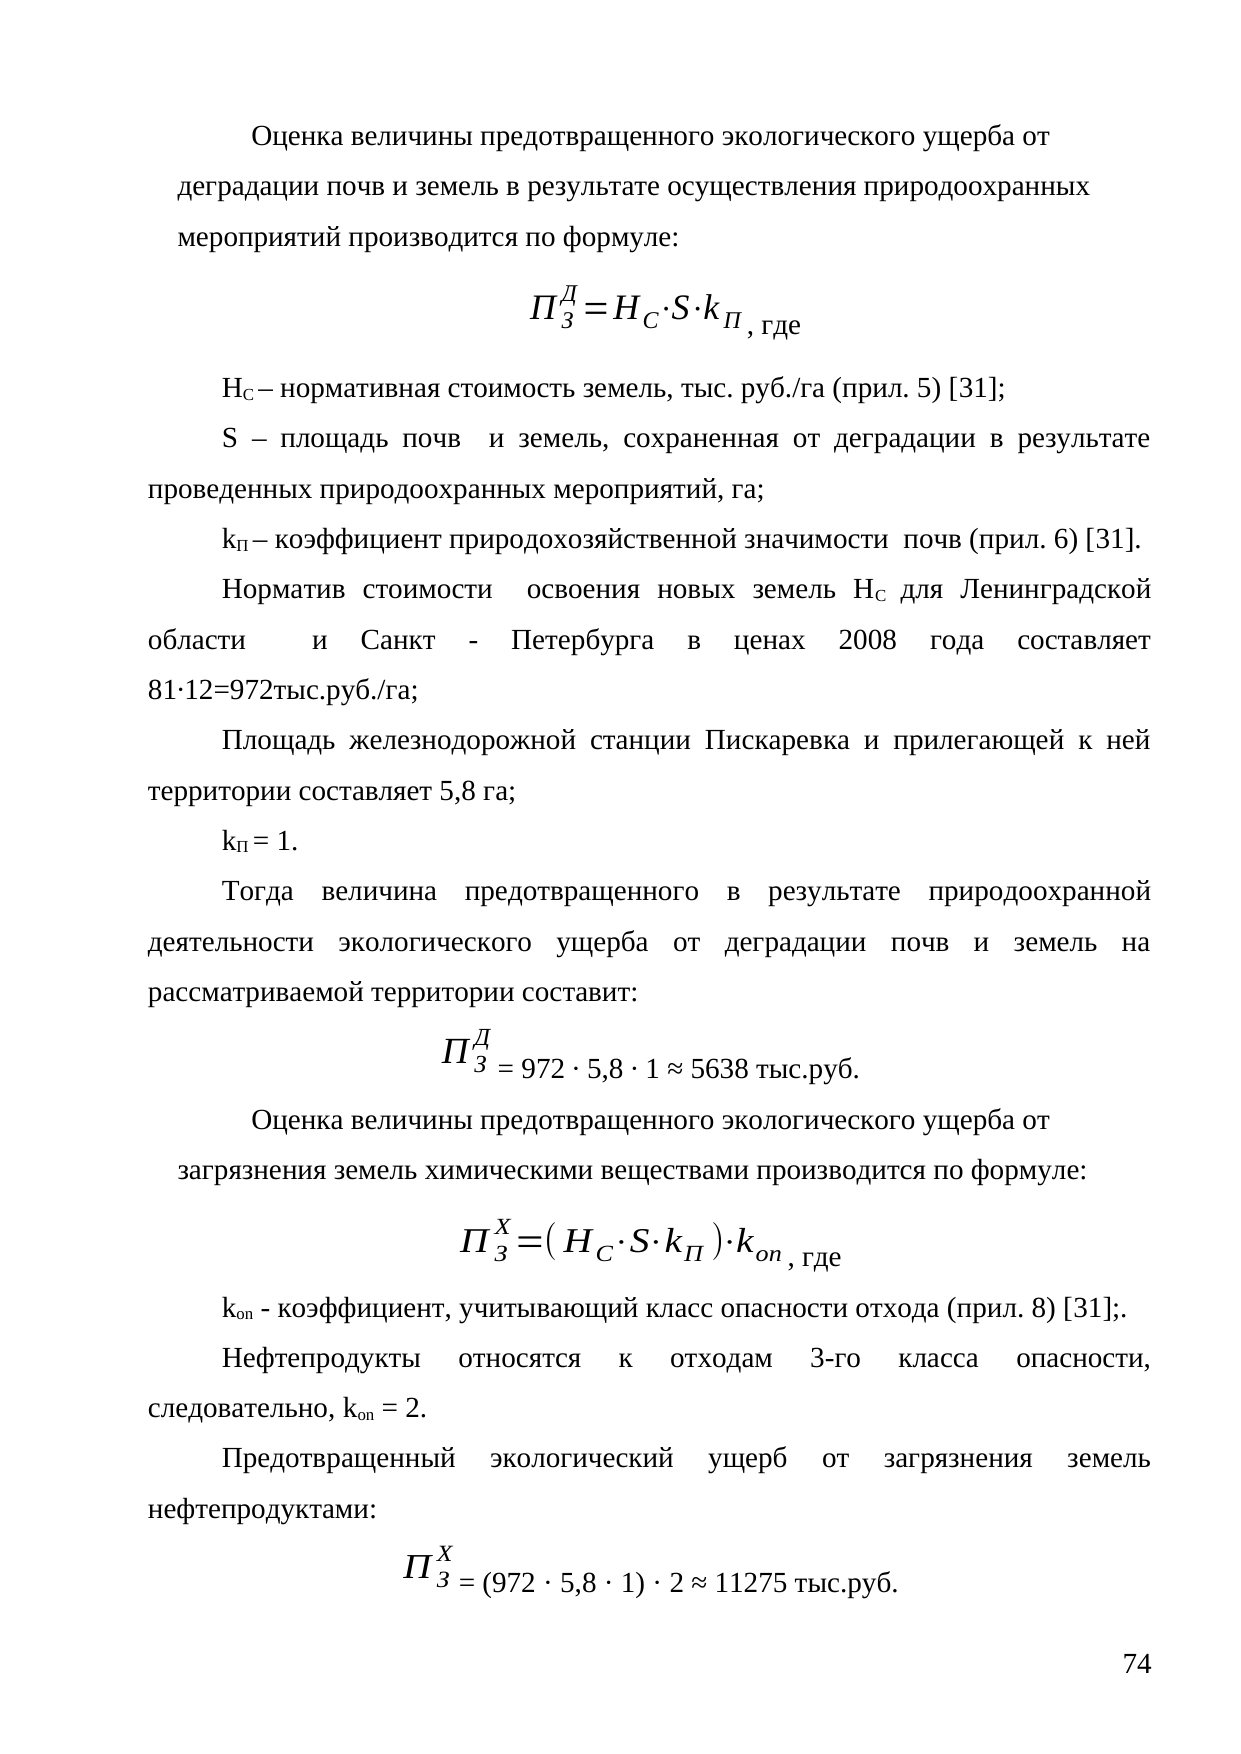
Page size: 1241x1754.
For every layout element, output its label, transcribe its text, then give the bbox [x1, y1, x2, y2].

text Оценка величины предотвращенного экологического ущерба от загрязнения земель химическими веществами производится по формуле: [177, 1102, 1152, 1186]
text S – площадь почв и земель, сохраненная от деградации в результате проведенных природоохранных мероприятий, га; [148, 421, 1152, 504]
text kП = 1. [148, 823, 1152, 857]
text Площадь железнодорожной станции Пискаревка и прилегающей к ней территории составляет ; [148, 722, 1152, 806]
text kon - коэффициент, учитывающий класс опасности отхода (прил. 8) [31];. [148, 1290, 1152, 1323]
text = 972 ∙ 5,8 ∙ 1 ≈ 5638 тыс.руб. [148, 1024, 1152, 1085]
text , где [177, 282, 1152, 341]
text Оценка величины предотвращенного экологического ущерба от деградации почв и земель в результате осуществления природоохранных мероприятий производится по формуле: [177, 118, 1152, 252]
text kП – коэффициент природохозяйственной значимости почв (прил. 6) [31]. [148, 521, 1152, 555]
text Тогда величина предотвращенного в результате природоохранной деятельности экологического ущерба от деградации почв и земель на рассматриваемой территории составит: [148, 873, 1152, 1007]
text = (972 · 5,8 · 1) · 2 ≈ 11275 тыс.руб. [148, 1541, 1152, 1599]
text Нефтепродукты относятся к отходам 3-го класса опасности, следовательно, kon = 2. [148, 1340, 1152, 1424]
text НС – нормативная стоимость земель, тыс. руб./га (прил. 5) [31]; [148, 370, 1152, 404]
text Предотвращенный экологический ущерб от загрязнения земель нефтепродуктами: [148, 1441, 1152, 1524]
text Норматив стоимости освоения новых земель НС для Ленинградской области и Санкт - Петербурга в ценах 2008 года составляет 81∙12=972тыс.руб./га; [148, 571, 1152, 706]
text , где [148, 1215, 1152, 1273]
